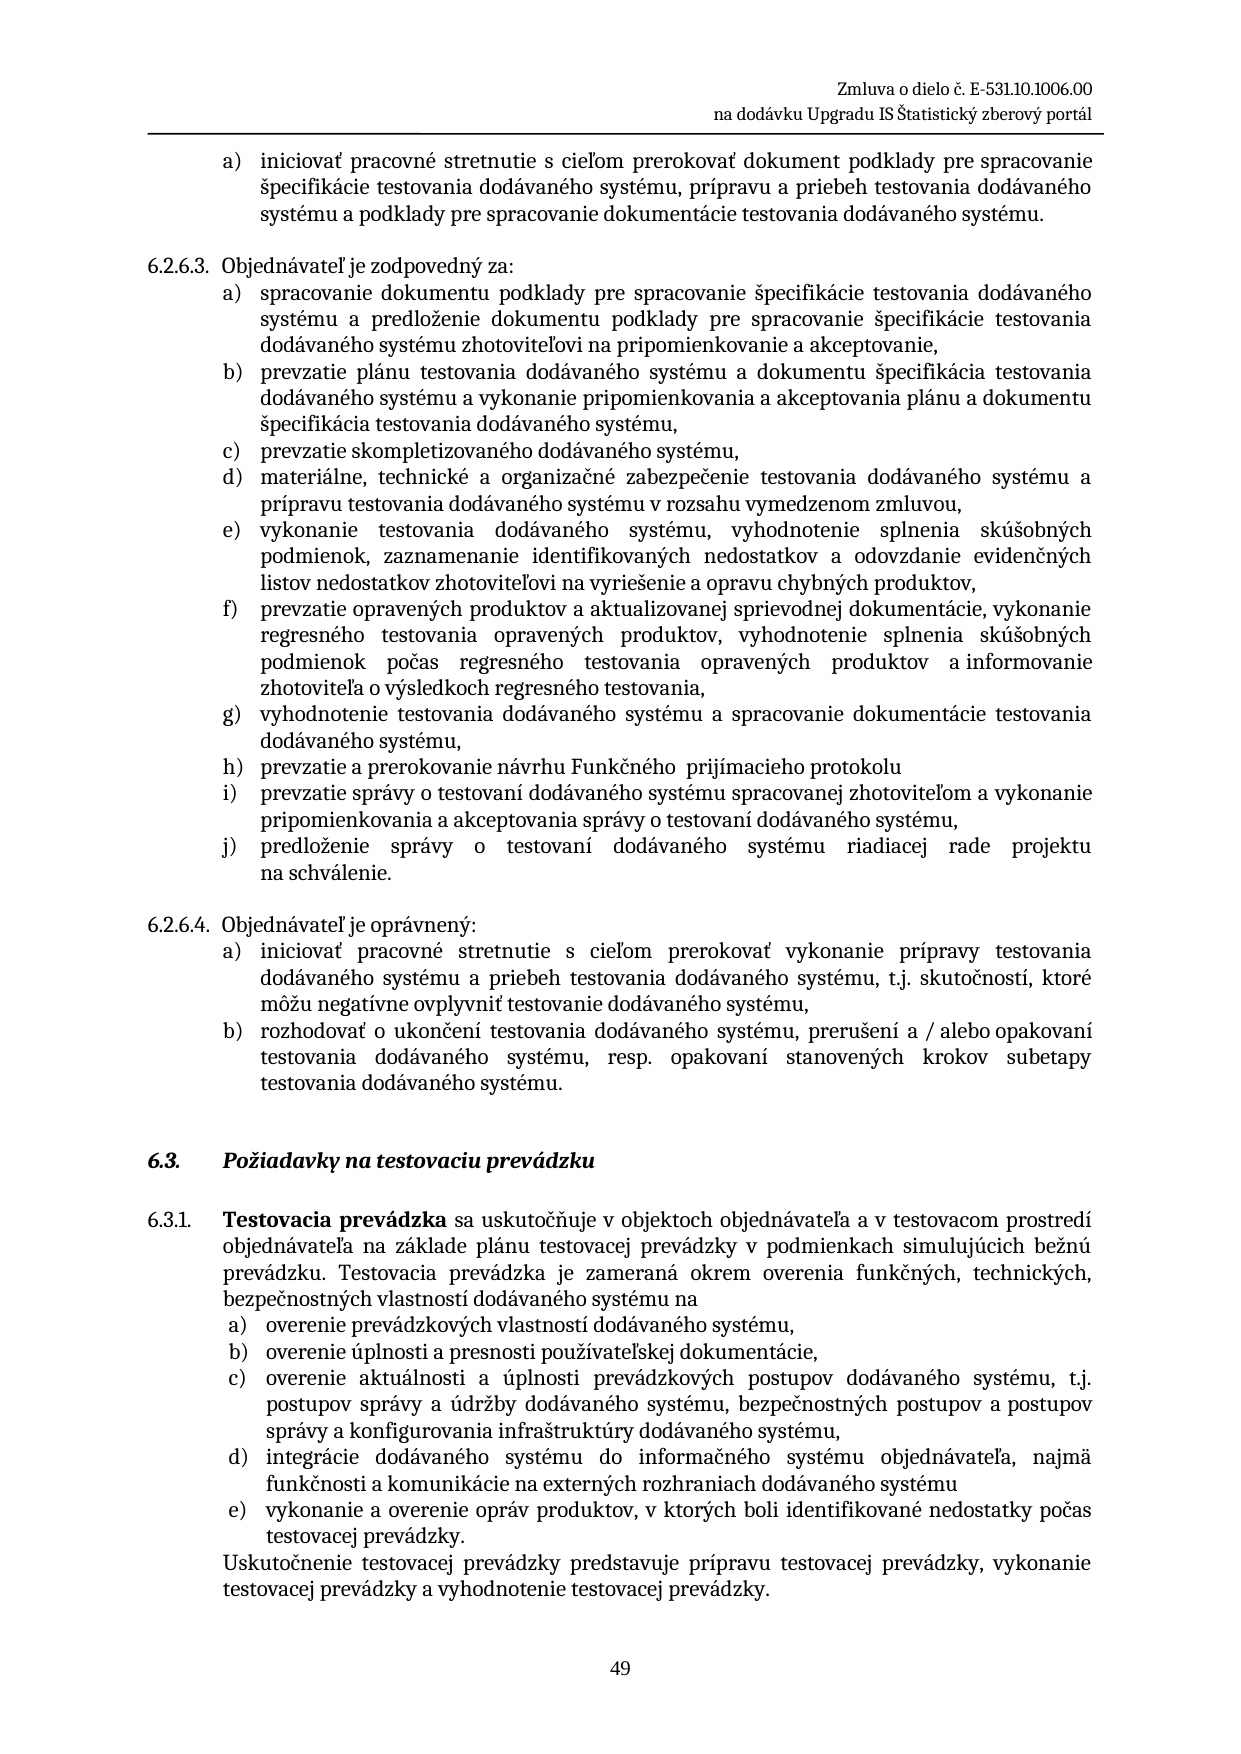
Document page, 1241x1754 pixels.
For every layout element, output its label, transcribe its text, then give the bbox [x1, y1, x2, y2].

list prevzatie skompletizovaného dodávaného systému, [223, 438, 1092, 464]
list vykonanie a overenie opráv produktov, v ktorých boli identifikované nedostatky počas testovacej prevádzky. [228, 1497, 1092, 1549]
list overenie úplnosti a presnosti používateľskej dokumentácie, [228, 1338, 1092, 1365]
list iniciovať pracovné stretnutie s cieľom prerokovať vykonanie prípravy testovania dodávaného systému a priebeh testovania dodávaného systému, t.j. skutočností, ktoré môžu negatívne ovplyvniť testovanie dodávaného systému, [223, 938, 1092, 1017]
list materiálne, technické a organizačné zabezpečenie testovania dodávaného systému a prípravu testovania dodávaného systému v rozsahu vymedzenom zmluvou, [223, 464, 1092, 517]
text Uskutočnenie testovacej prevádzky predstavuje prípravu testovacej prevádzky, vykonanie testovacej prevádzky a vyhodnotenie testovacej prevádzky. [223, 1549, 1092, 1602]
list vyhodnotenie testovania dodávaného systému a spracovanie dokumentácie testovania dodávaného systému, [223, 701, 1092, 754]
list Objednávateľ je zodpovedný za: [148, 253, 1092, 279]
list overenie prevádzkových vlastností dodávaného systému, [228, 1312, 1092, 1338]
list overenie aktuálnosti a úplnosti prevádzkových postupov dodávaného systému, t.j. postupov správy a údržby dodávaného systému, bezpečnostných postupov a postupov správy a konfigurovania infraštruktúry dodávaného systému, [228, 1365, 1092, 1444]
list predloženie správy o testovaní dodávaného systému riadiacej rade projektu na schválenie. [223, 833, 1092, 886]
list prevzatie opravených produktov a aktualizovanej sprievodnej dokumentácie, vykonanie regresného testovania opravených produktov, vyhodnotenie splnenia skúšobných podmienok počas regresného testovania opravených produktov a informovanie zhotoviteľa o výsledkoch regresného testovania, [223, 596, 1092, 701]
list spracovanie dokumentu podklady pre spracovanie špecifikácie testovania dodávaného systému a predloženie dokumentu podklady pre spracovanie špecifikácie testovania dodávaného systému zhotoviteľovi na pripomienkovanie a akceptovanie, [223, 279, 1092, 358]
list iniciovať pracovné stretnutie s cieľom prerokovať dokument podklady pre spracovanie špecifikácie testovania dodávaného systému, prípravu a priebeh testovania dodávaného systému a podklady pre spracovanie dokumentácie testovania dodávaného systému. [223, 148, 1092, 227]
list rozhodovať o ukončení testovania dodávaného systému, prerušení a / alebo opakovaní testovania dodávaného systému, resp. opakovaní stanovených krokov subetapy testovania dodávaného systému. [223, 1017, 1092, 1096]
list Objednávateľ je oprávnený: [148, 912, 1092, 938]
list Testovacia prevádzka sa uskutočňuje v objektoch objednávateľa a v testovacom prostredí objednávateľa na základe plánu testovacej prevádzky v podmienkach simulujúcich bežnú prevádzku. Testovacia prevádzka je zameraná okrem overenia funkčných, technických, bezpečnostných vlastností dodávaného systému na [148, 1207, 1092, 1312]
subtitle Požiadavky na testovaciu prevádzku [148, 1148, 1092, 1174]
list integrácie dodávaného systému do informačného systému objednávateľa, najmä funkčnosti a komunikácie na externých rozhraniach dodávaného systému [228, 1444, 1092, 1497]
list vykonanie testovania dodávaného systému, vyhodnotenie splnenia skúšobných podmienok, zaznamenanie identifikovaných nedostatkov a odovzdanie evidenčných listov nedostatkov zhotoviteľovi na vyriešenie a opravu chybných produktov, [223, 517, 1092, 596]
list prevzatie a prerokovanie návrhu Funkčného prijímacieho protokolu [223, 754, 1092, 780]
list prevzatie plánu testovania dodávaného systému a dokumentu špecifikácia testovania dodávaného systému a vykonanie pripomienkovania a akceptovania plánu a dokumentu špecifikácia testovania dodávaného systému, [223, 358, 1092, 438]
list prevzatie správy o testovaní dodávaného systému spracovanej zhotoviteľom a vykonanie pripomienkovania a akceptovania správy o testovaní dodávaného systému, [223, 780, 1092, 833]
